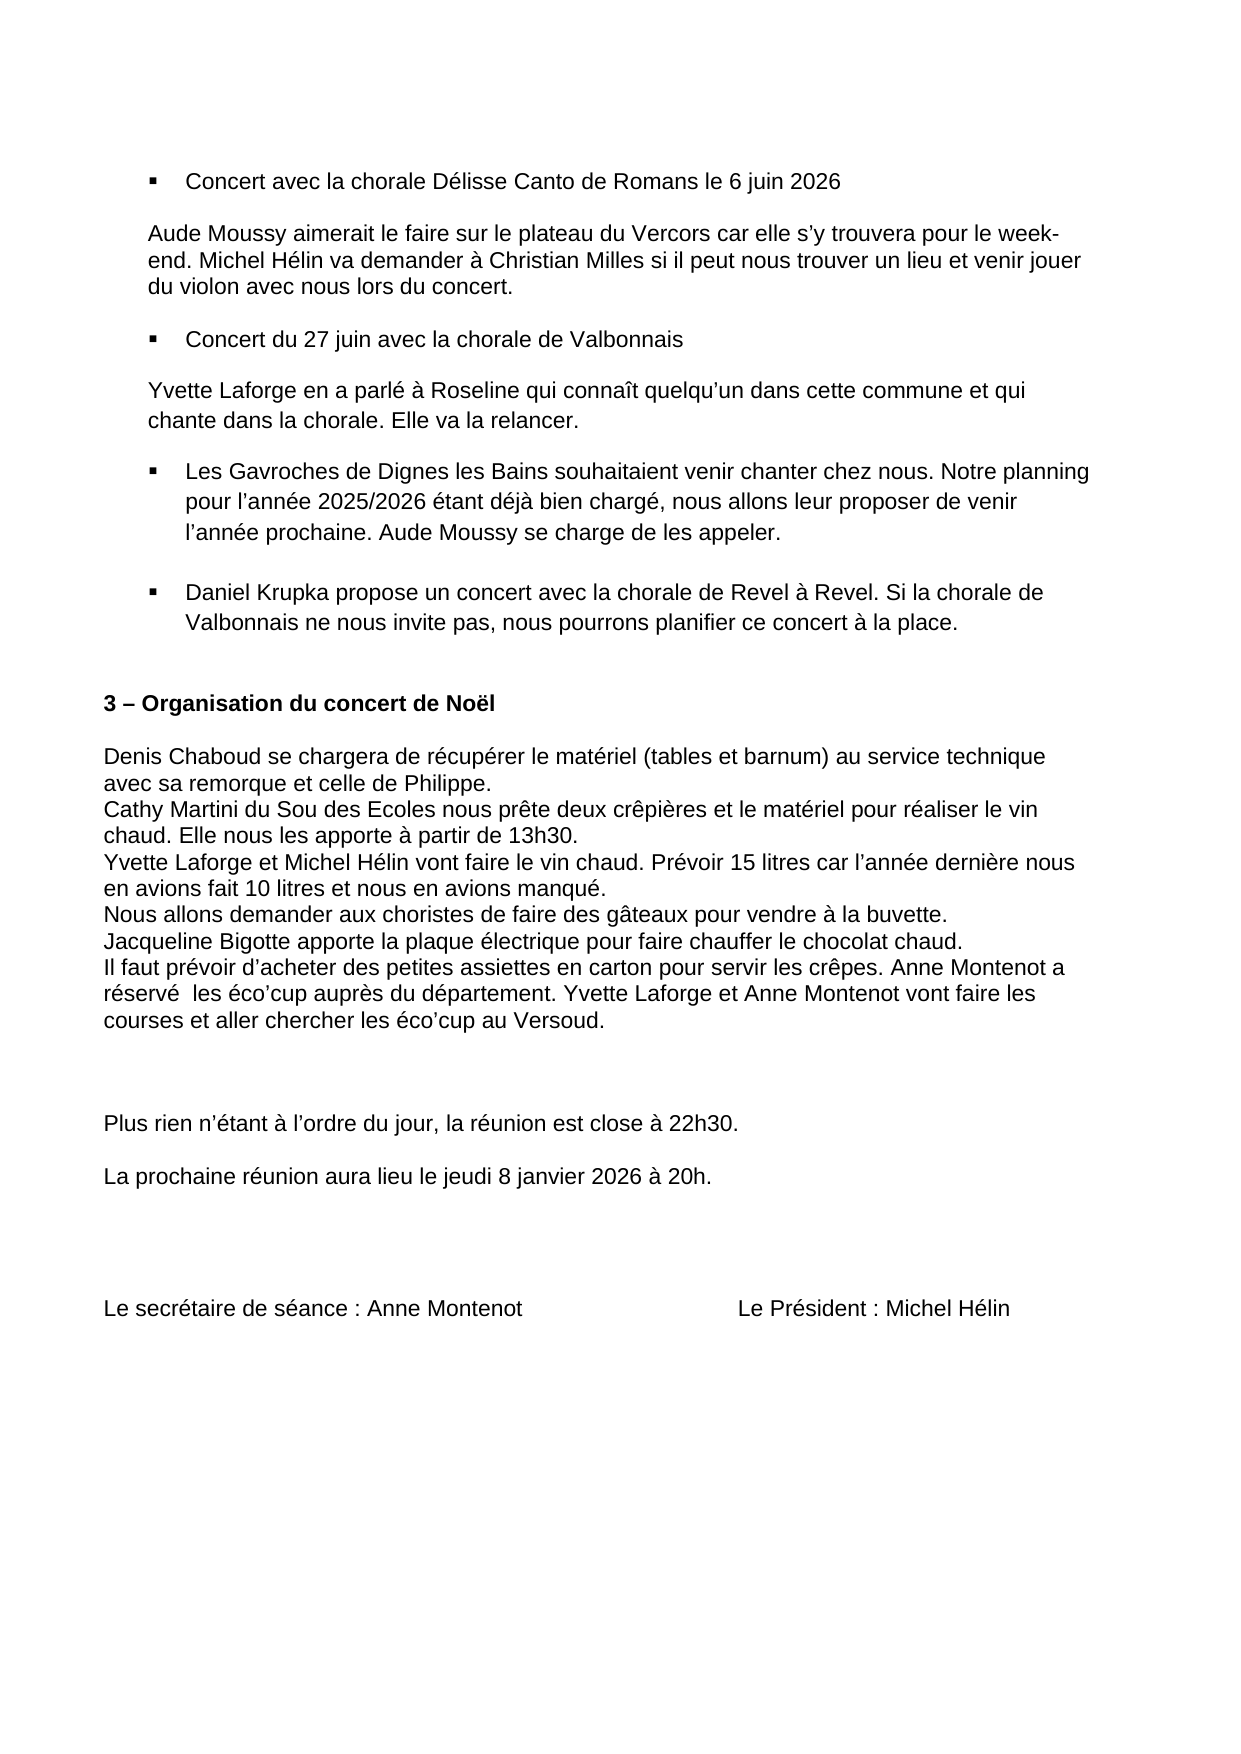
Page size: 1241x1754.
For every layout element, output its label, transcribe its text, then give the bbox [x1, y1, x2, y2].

text Jacqueline Bigotte apporte la plaque électrique pour faire chauffer le chocolat chaud. [103, 928, 1093, 954]
text Denis Chaboud se chargera de récupérer le matériel (tables et barnum) au service technique avec sa remorque et celle de Philippe. [103, 743, 1093, 796]
text 3 – Organisation du concert de Noël [103, 690, 1093, 717]
list Concert du 27 juin avec la chorale de Valbonnais [148, 326, 1093, 352]
text Il faut prévoir d’acheter des petites assiettes en carton pour servir les crêpes. Anne Montenot a réservé les éco’cup auprès du département. Yvette Laforge et Anne Montenot vont faire les courses et aller chercher les éco’cup au Versoud. [103, 954, 1093, 1033]
text Yvette Laforge en a parlé à Roseline qui connaît quelqu’un dans cette commune et qui chante dans la chorale. Elle va la relancer. [148, 377, 1093, 433]
text Le secrétaire de séance : Anne Montenot Le Président : Michel Hélin [103, 1295, 1093, 1321]
text Aude Moussy aimerait le faire sur le plateau du Vercors car elle s’y trouvera pour le week-end. Michel Hélin va demander à Christian Milles si il peut nous trouver un lieu et venir jouer du violon avec nous lors du concert. [148, 220, 1093, 299]
text Plus rien n’étant à l’ordre du jour, la réunion est close à 22h30. [103, 1110, 1093, 1137]
list Daniel Krupka propose un concert avec la chorale de Revel à Revel. Si la chorale de Valbonnais ne nous invite pas, nous pourrons planifier ce concert à la place. [148, 579, 1093, 636]
list Concert avec la chorale Délisse Canto de Romans le 6 juin 2026 [148, 168, 1093, 194]
list Les Gavroches de Dignes les Bains souhaitaient venir chanter chez nous. Notre planning pour l’année 2025/2026 étant déjà bien chargé, nous allons leur proposer de venir l’année prochaine. Aude Moussy se charge de les appeler. [148, 458, 1093, 545]
text Cathy Martini du Sou des Ecoles nous prête deux crêpières et le matériel pour réaliser le vin chaud. Elle nous les apporte à partir de 13h30. [103, 796, 1093, 848]
text La prochaine réunion aura lieu le jeudi 8 janvier 2026 à 20h. [103, 1163, 1093, 1189]
text Nous allons demander aux choristes de faire des gâteaux pour vendre à la buvette. [103, 901, 1093, 928]
text Yvette Laforge et Michel Hélin vont faire le vin chaud. Prévoir 15 litres car l’année dernière nous en avions fait 10 litres et nous en avions manqué. [103, 848, 1093, 901]
